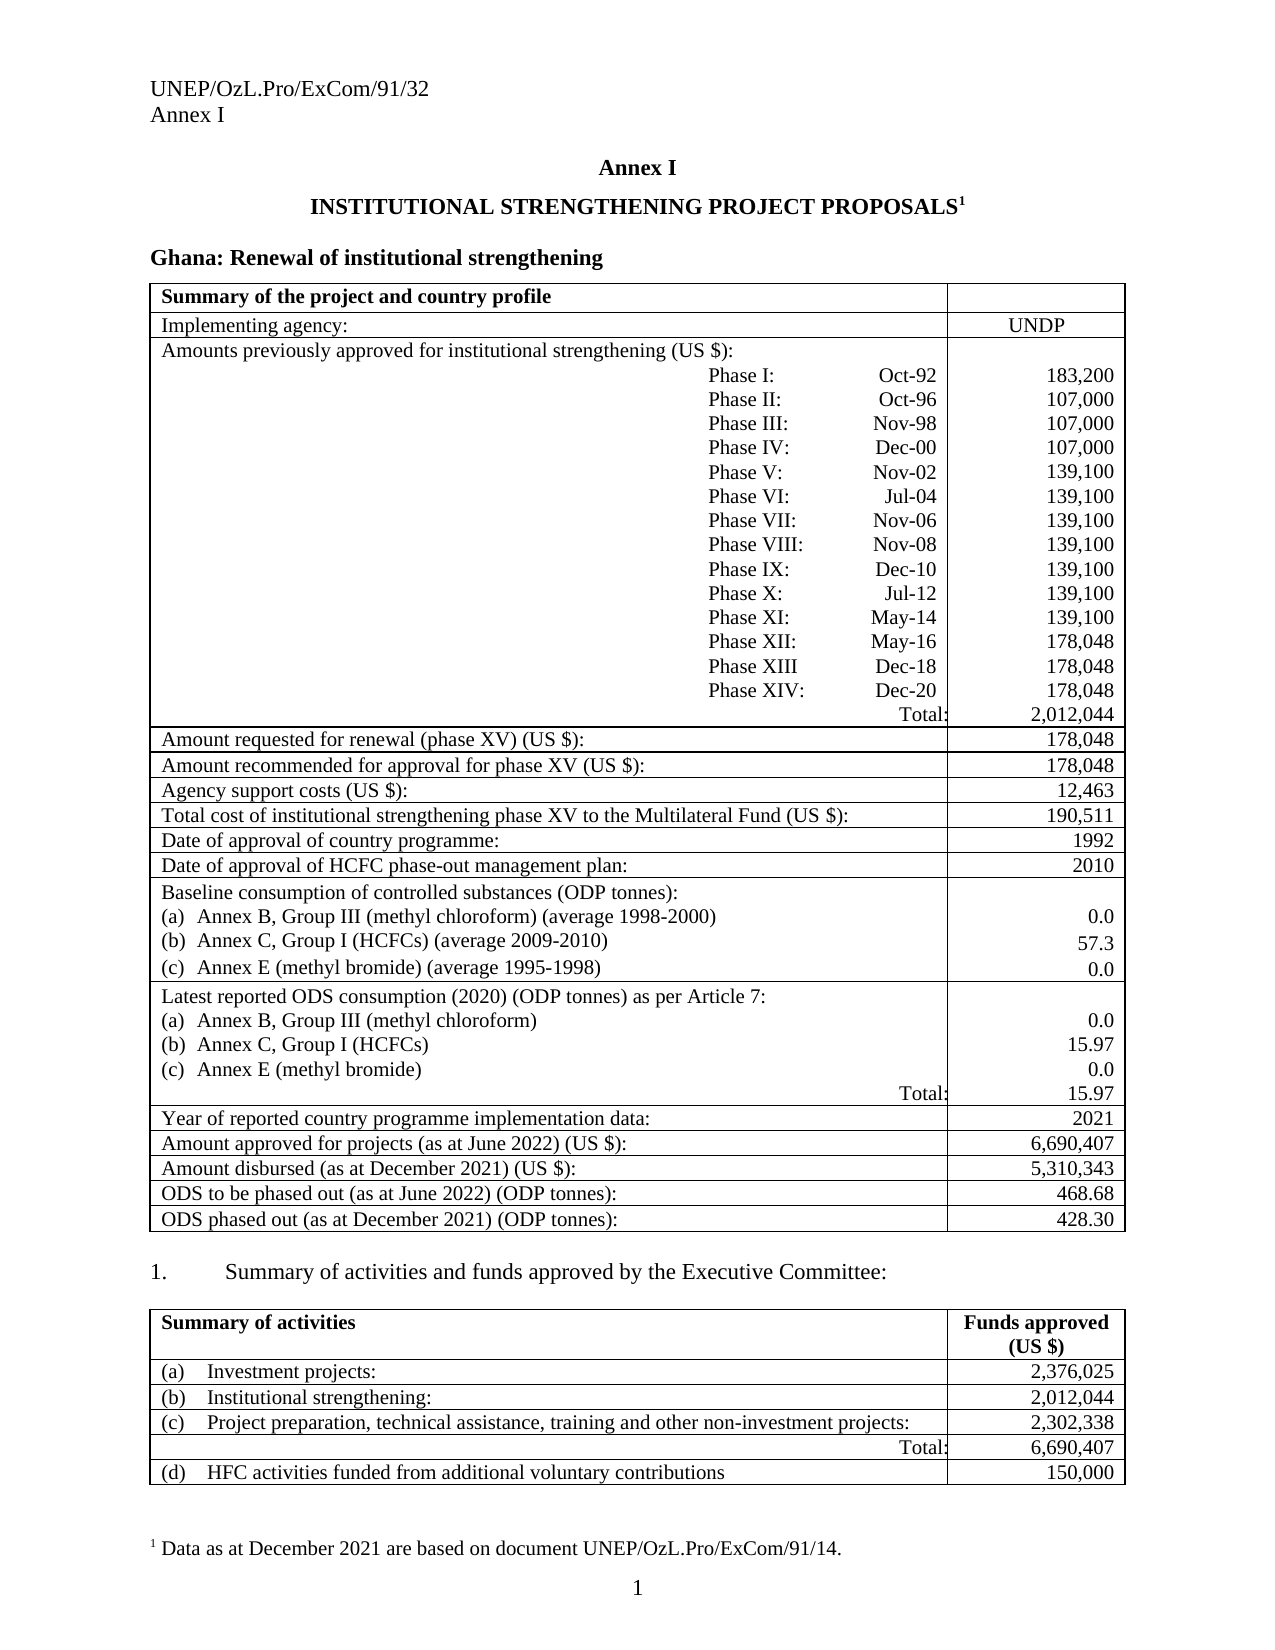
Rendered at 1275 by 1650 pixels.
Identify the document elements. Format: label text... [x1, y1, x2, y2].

table_cell Phase XII: [151, 629, 814, 653]
table_cell HFC activities funded from additional voluntary contributions [207, 1460, 947, 1484]
table_header Summary of activities [151, 1310, 947, 1358]
table_cell Institutional strengthening: [207, 1385, 947, 1409]
table_cell Phase VII: [151, 508, 814, 532]
table_cell Date of approval of country programme: [151, 828, 947, 852]
text Annex I [150, 154, 1125, 180]
table_cell Amount recommended for approval for phase XV (US $): [151, 753, 947, 777]
table_cell 15.97 [948, 1032, 1124, 1056]
table_cell (c) Annex E (methyl bromide) [151, 1056, 947, 1081]
table_cell Amounts previously approved for institutional strengthening (US $): [151, 338, 947, 362]
table_cell 178,048 [948, 629, 1124, 653]
table_cell 428.30 [948, 1206, 1124, 1231]
table_cell [948, 982, 1124, 1008]
table_cell Nov-08 [815, 532, 947, 556]
table_cell Amount disbursed (as at December 2021) (US $): [151, 1156, 947, 1180]
table_cell (a) Annex B, Group III (methyl chloroform) (average 1998-2000) [151, 904, 947, 928]
table_cell 12,463 [948, 778, 1124, 802]
table_cell Agency support costs (US $): [151, 778, 947, 802]
table_cell 139,100 [948, 556, 1124, 581]
table_cell (a) Annex B, Group III (methyl chloroform) [151, 1008, 947, 1032]
table_cell Jul-04 [815, 484, 947, 508]
table_cell 178,048 [948, 678, 1124, 702]
table_cell 2,302,338 [948, 1410, 1124, 1434]
table_cell Phase X: [151, 581, 814, 605]
table_cell 2,376,025 [948, 1360, 1124, 1383]
table_cell Phase XI: [151, 605, 814, 629]
table_cell (c) [151, 1410, 207, 1434]
table_cell Phase XIII [151, 654, 814, 678]
table_cell 468.68 [948, 1181, 1124, 1205]
table_cell (a) [151, 1360, 207, 1383]
table_cell [948, 338, 1124, 362]
table_cell Year of reported country programme implementation data: [151, 1106, 947, 1130]
table_cell UNDP [948, 313, 1124, 337]
table_cell 107,000 [948, 435, 1124, 459]
text institutional strengthening project proposals [150, 193, 1125, 219]
table_cell Jul-12 [815, 581, 947, 605]
table_cell Oct-92 [815, 362, 947, 387]
table_cell Phase IX: [151, 556, 814, 581]
table_cell 139,100 [948, 532, 1124, 556]
table_cell Phase IV: [151, 435, 814, 459]
table_cell Phase V: [151, 459, 814, 484]
table_cell 178,048 [948, 753, 1124, 777]
table_cell Amount approved for projects (as at June 2022) (US $): [151, 1131, 947, 1155]
table_cell (d) [151, 1460, 207, 1484]
table_cell (b) [151, 1385, 207, 1409]
table_cell Amount requested for renewal (phase XV) (US $): [151, 728, 947, 751]
table_cell 0.0 [948, 955, 1124, 981]
table_cell Nov-06 [815, 508, 947, 532]
table_cell 107,000 [948, 411, 1124, 435]
table_cell Total: [151, 702, 947, 726]
table_cell 5,310,343 [948, 1156, 1124, 1180]
table_cell 139,100 [948, 508, 1124, 532]
table_cell Phase VI: [151, 484, 814, 508]
table_cell 6,690,407 [948, 1435, 1124, 1459]
table_cell Latest reported ODS consumption (2020) (ODP tonnes) as per Article 7: [151, 982, 947, 1008]
table_cell Phase III: [151, 411, 814, 435]
table_cell 2021 [948, 1106, 1124, 1130]
table_cell 107,000 [948, 387, 1124, 411]
table_cell 2010 [948, 853, 1124, 877]
table_cell 2,012,044 [948, 702, 1124, 726]
table_cell 139,100 [948, 605, 1124, 629]
table_cell 15.97 [948, 1081, 1124, 1105]
table_cell Dec-00 [815, 435, 947, 459]
table_cell ODS to be phased out (as at June 2022) (ODP tonnes): [151, 1181, 947, 1205]
table_cell Project preparation, technical assistance, training and other non-investment projects: [207, 1410, 947, 1434]
table_cell 0.0 [948, 1008, 1124, 1032]
table_cell 0.0 [948, 904, 1124, 928]
table_cell 0.0 [948, 1056, 1124, 1081]
table_cell 178,048 [948, 728, 1124, 751]
table_cell 178,048 [948, 654, 1124, 678]
table_cell Implementing agency: [151, 313, 947, 337]
table_cell Dec-20 [815, 678, 947, 702]
table_cell ODS phased out (as at December 2021) (ODP tonnes): [151, 1206, 947, 1231]
table_cell May-16 [815, 629, 947, 653]
table_cell Total: [151, 1081, 947, 1105]
table_header [948, 284, 1124, 312]
table_cell 139,100 [948, 581, 1124, 605]
table_cell Phase VIII: [151, 532, 814, 556]
table_cell Oct-96 [815, 387, 947, 411]
table_cell 139,100 [948, 484, 1124, 508]
table_header Funds approved (US $) [948, 1310, 1124, 1358]
table_cell Total cost of institutional strengthening phase XV to the Multilateral Fund (US $): [151, 803, 947, 827]
table_cell (c) Annex E (methyl bromide) (average 1995-1998) [151, 955, 947, 981]
table_cell (b) Annex C, Group I (HCFCs) [151, 1032, 947, 1056]
table_cell May-14 [815, 605, 947, 629]
table_cell Dec-10 [815, 556, 947, 581]
subtitle Summary of activities and funds approved by the Executive Committee: [150, 1258, 1125, 1284]
table_cell Phase I: [151, 362, 814, 387]
table_cell 6,690,407 [948, 1131, 1124, 1155]
table_header Summary of the project and country profile [151, 284, 947, 312]
table_cell (b) Annex C, Group I (HCFCs) (average 2009-2010) [151, 929, 947, 954]
table_cell 139,100 [948, 459, 1124, 484]
table_cell Phase XIV: [151, 678, 814, 702]
table_cell Dec-18 [815, 654, 947, 678]
table_cell Phase II: [151, 387, 814, 411]
table_cell Investment projects: [207, 1360, 947, 1383]
table_cell Baseline consumption of controlled substances (ODP tonnes): [151, 878, 947, 904]
text Ghana: Renewal of institutional strengthening [150, 244, 1125, 271]
table_cell Nov-98 [815, 411, 947, 435]
table_cell Date of approval of HCFC phase-out management plan: [151, 853, 947, 877]
table_cell 190,511 [948, 803, 1124, 827]
table_cell 57.3 [948, 929, 1124, 954]
table_cell Total: [151, 1435, 947, 1459]
table_cell [948, 878, 1124, 904]
table_cell 150,000 [948, 1460, 1124, 1484]
table_cell 183,200 [948, 362, 1124, 387]
table_cell 2,012,044 [948, 1385, 1124, 1409]
table_cell 1992 [948, 828, 1124, 852]
table_cell Nov-02 [815, 459, 947, 484]
